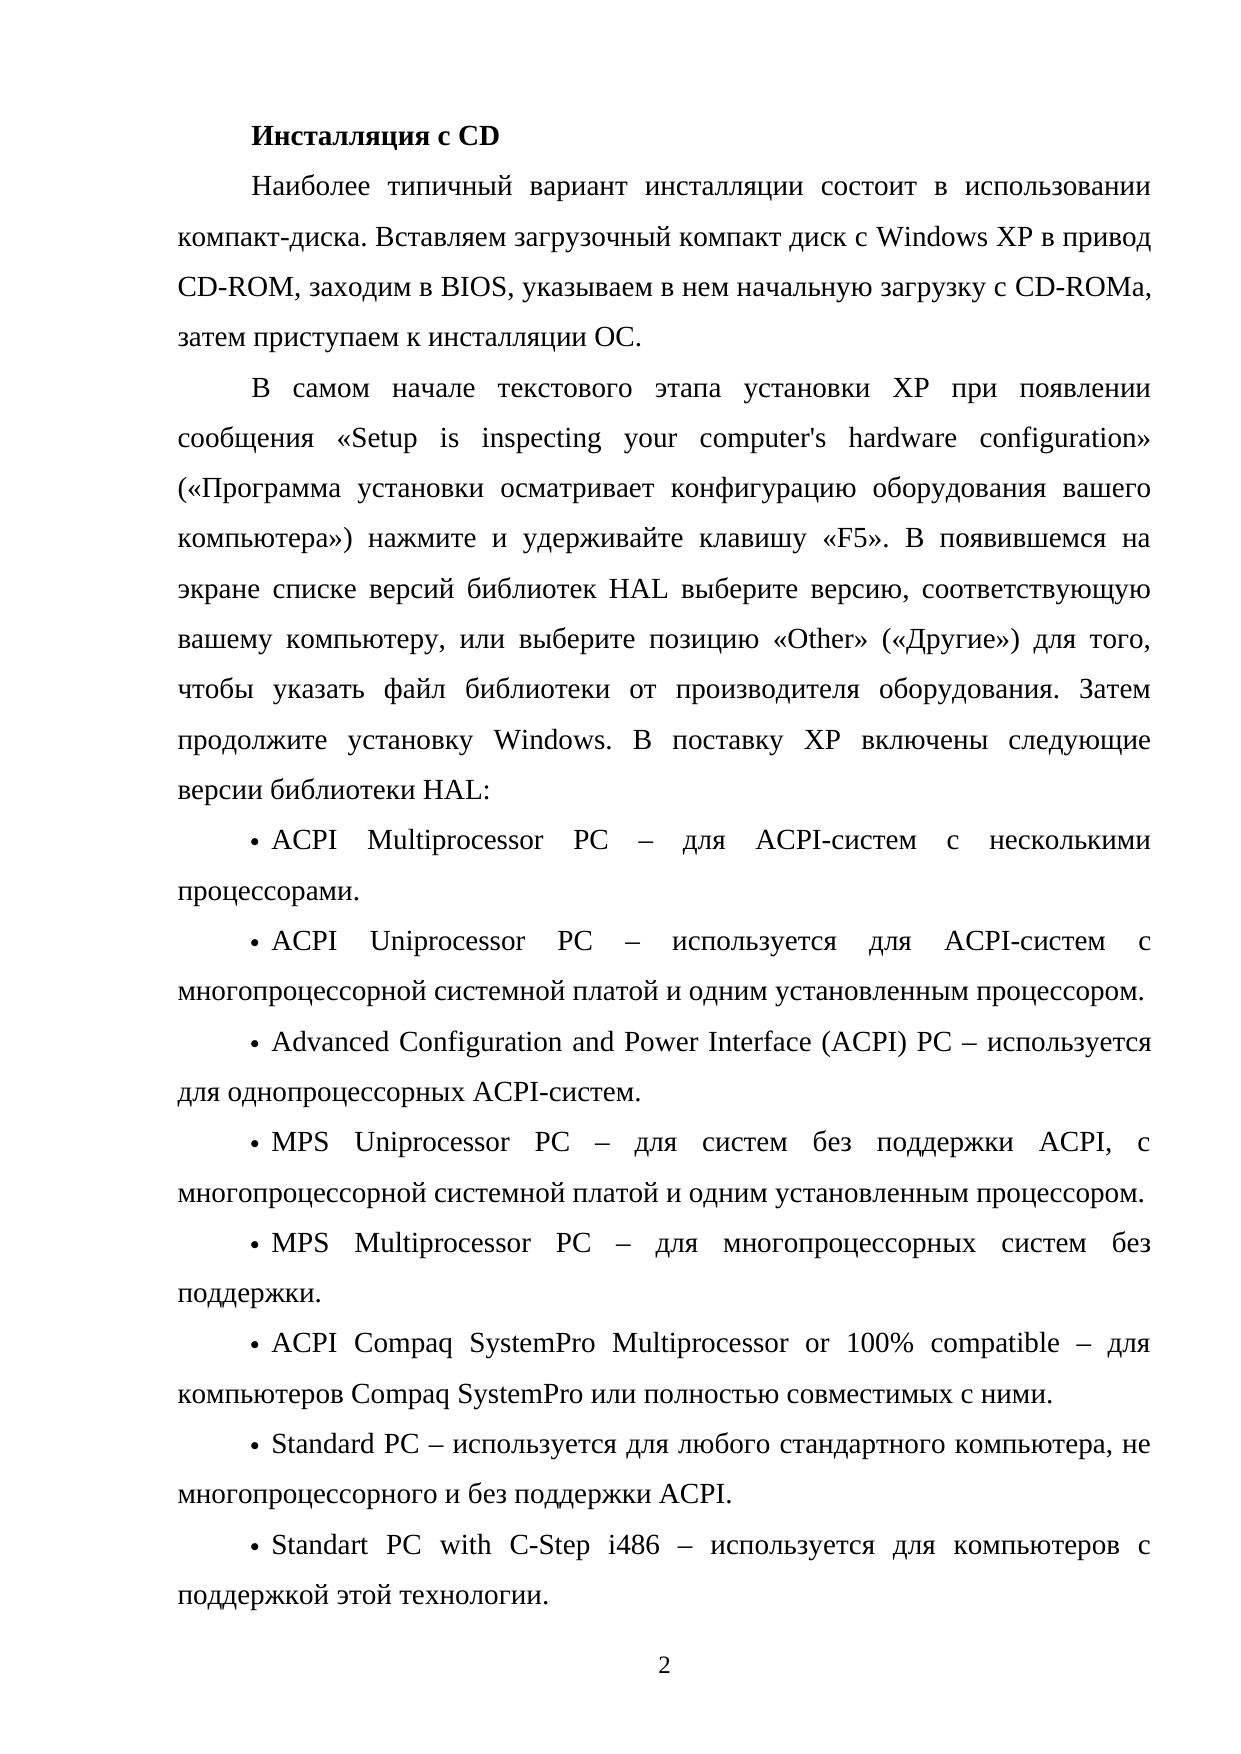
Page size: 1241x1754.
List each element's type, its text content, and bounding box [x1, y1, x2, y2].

subtitle Наиболее типичный вариант инсталляции состоит в использовании компакт-диска. Вставляем загрузочный компакт диск с Windows XP в привод CD-ROM, заходим в BIOS, указываем в нем начальную загрузку с CD-ROMа, затем приступаем к инсталляции ОС. [177, 168, 1152, 353]
list Standart PC with C-Step i486 – используется для компьютеров с поддержкой этой технологии. [177, 1527, 1152, 1611]
subtitle Инсталляция с CD [177, 118, 1152, 152]
list ACPI Compaq SystemPro Multiprocessor or 100% compatible – для компьютеров Compaq SystemPro или полностью совместимых с ними. [177, 1326, 1152, 1409]
list MPS Uniprocessor PC – для систем без поддержки ACPI, с многопроцессорной системной платой и одним установленным процессором. [177, 1124, 1152, 1208]
text В самом начале текстового этапа установки XP при появлении сообщения «Setup is inspecting your computer's hardware configuration» («Программа установки осматривает конфигурацию оборудования вашего компьютера») нажмите и удерживайте клавишу «F5». В появившемся на экране списке версий библиотек HAL выберите версию, соответствующую вашему компьютеру, или выберите позицию «Other» («Другие») для того, чтобы указать файл библиотеки от производителя оборудования. Затем продолжите установку Windows. В поставку XP включены следующие версии библиотеки HAL: [177, 370, 1152, 806]
list ACPI Uniprocessor PC – используется для ACPI-систем с многопроцессорной системной платой и одним установленным процессором. [177, 923, 1152, 1007]
list Advanced Configuration and Power Interface (ACPI) PC – используется для однопроцессорных ACPI-систем. [177, 1024, 1152, 1108]
list Standard PC – используется для любого стандартного компьютера, не многопроцессорного и без поддержки ACPI. [177, 1426, 1152, 1510]
list ACPI Multiprocessor PC – для ACPI-систем с несколькими процессорами. [177, 822, 1152, 906]
list MPS Multiprocessor PC – для многопроцессорных систем без поддержки. [177, 1225, 1152, 1309]
